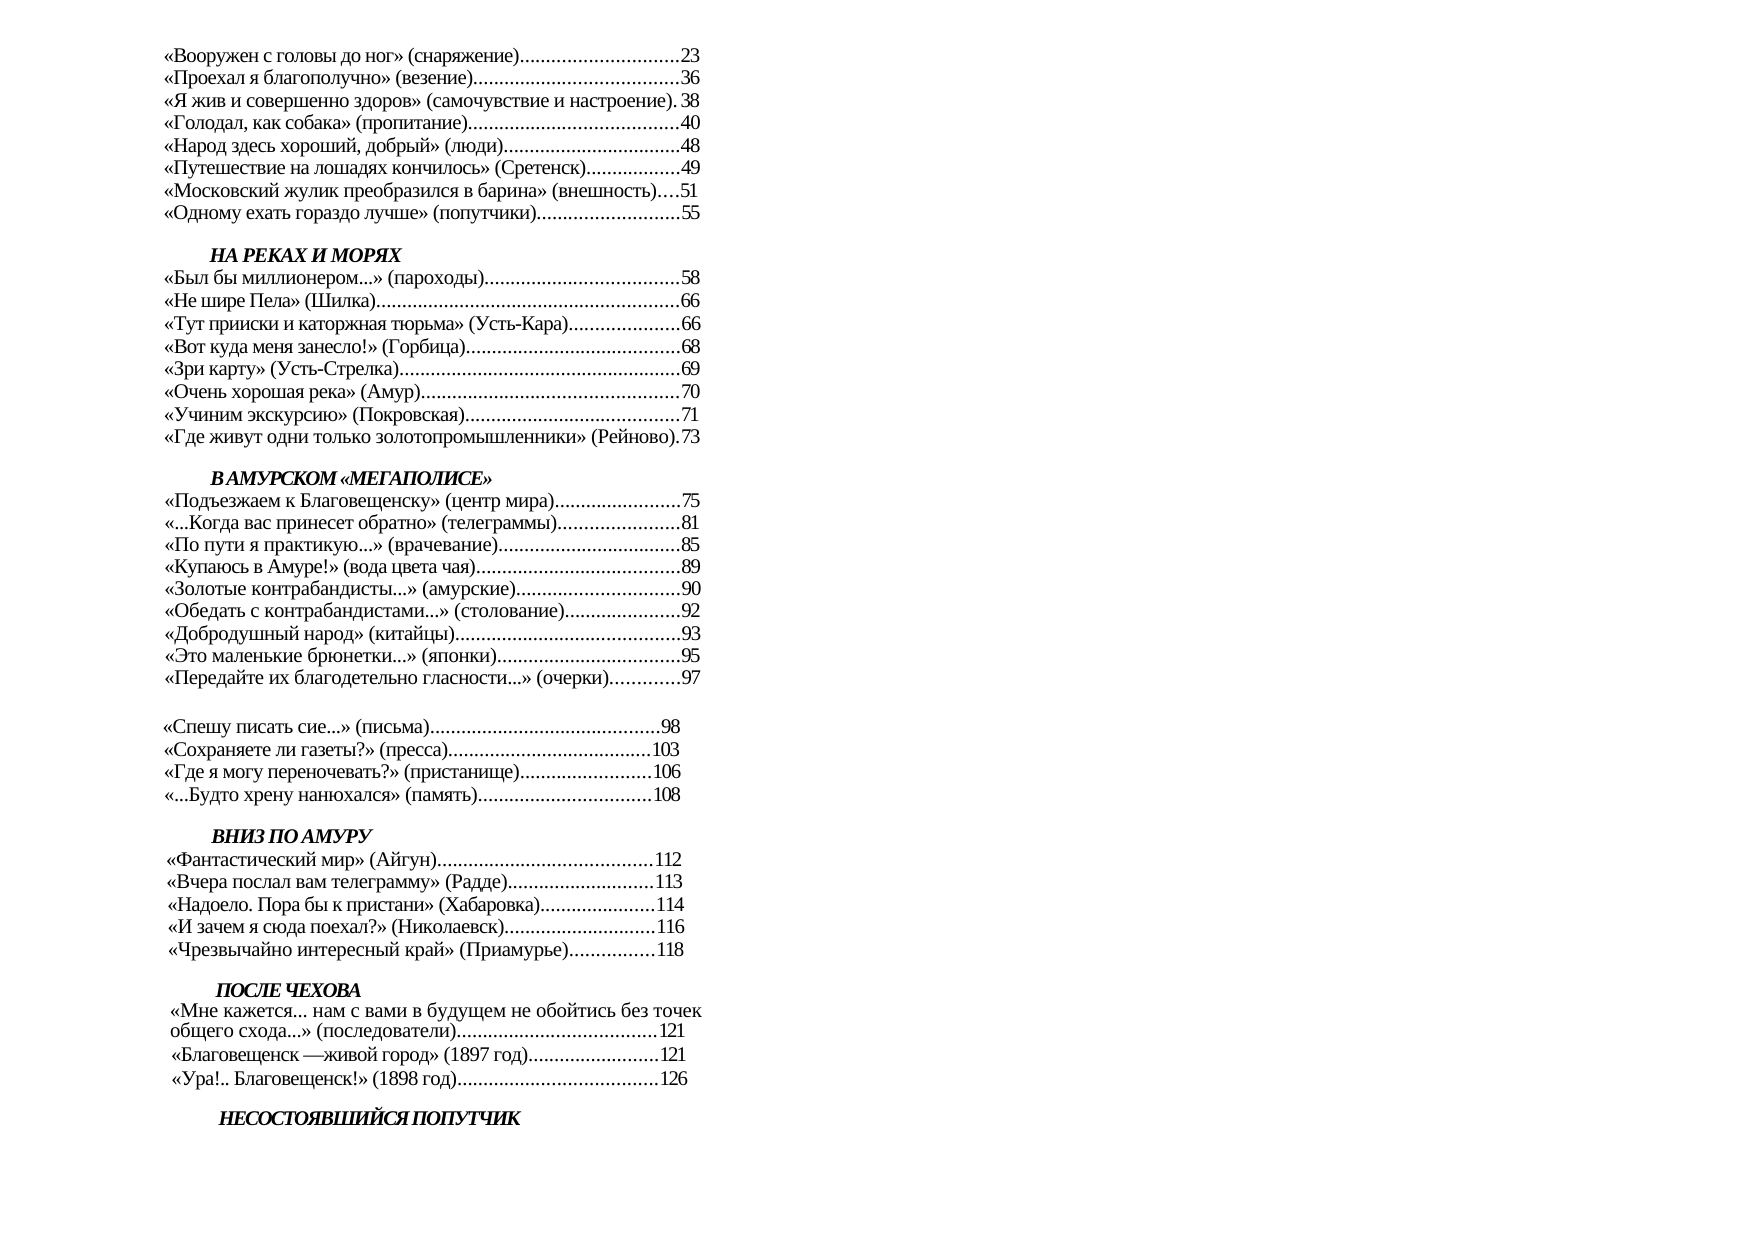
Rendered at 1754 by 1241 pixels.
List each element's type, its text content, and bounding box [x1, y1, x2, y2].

text «Это маленькие брюнетки...» (японки) 95 [66, 644, 1698, 667]
text В АМУРСКОМ «МЕГАПОЛИСЕ» [111, 468, 1698, 490]
text «Вооружен с головы до ног» (снаряжение) 23 [64, 44, 1698, 67]
text «Вот куда меня занесло!» (Горбица) 68 [65, 335, 1698, 358]
text «...Когда вас принесет обратно» (телеграммы) 81 [65, 512, 1698, 534]
text «Добродушный народ» (китайцы) 93 [65, 622, 1698, 644]
text «Купаюсь в Амуре!» (вода цвета чая) 89 [65, 556, 1698, 578]
text «Народ здесь хороший, добрый» (люди) 48 [64, 134, 1698, 157]
text «Ура!.. Благовещенск!» (1898 год) 126 [53, 1066, 1698, 1090]
text «Тут прииски и каторжная тюрьма» (Усть-Кара) 66 [65, 312, 1698, 335]
text «Путешествие на лошадях кончилось» (Сретенск) 49 [64, 157, 1698, 179]
text «Благовещенск —живой город» (1897 год) 121 [53, 1042, 1698, 1066]
text ПОСЛЕ ЧЕХОВА [97, 982, 1698, 1002]
text «Был бы миллионером...» (пароходы) 58 [64, 267, 1698, 289]
text «Надоело. Пора бы к пристани» (Хабаровка) 114 [49, 893, 1698, 916]
text «Где живут одни только золотопромышленники» (Рейново) 73 [65, 426, 1698, 448]
text «Проехал я благополучно» (везение) 36 [64, 67, 1698, 89]
text «Мне кажется... нам с вами в будущем не обойтись без точек [51, 1002, 1698, 1022]
text «Передайте их благодетельно гласности...» (очерки) 97 [65, 667, 1698, 689]
text «Одному ехать гораздо лучше» (попутчики) 55 [64, 202, 1698, 224]
text «...Будто хрену нанюхался» (память) 108 [46, 783, 1698, 806]
text «Сохраняете ли газеты?» (пресса) 103 [45, 738, 1698, 761]
text ВНИЗ ПО АМУРУ [93, 824, 1698, 848]
text НЕСОСТОЯВШИЙСЯ ПОПУТЧИК [100, 1106, 1698, 1130]
text «По пути я практикую...» (врачевание) 85 [65, 534, 1698, 556]
text «Обедать с контрабандистами...» (столование) 92 [65, 600, 1698, 622]
text «Фантастический мир» (Айгун) 112 [48, 848, 1698, 871]
text «Учиним экскурсию» (Покровская) 71 [65, 403, 1698, 426]
text «Голодал, как собака» (пропитание) 40 [64, 112, 1698, 134]
text «Московский жулик преобразился в барина» (внешность) 51 [64, 179, 1698, 202]
text «Чрезвычайно интересный край» (Приамурье) 118 [49, 938, 1698, 961]
text «Подъезжаем к Благовещенску» (центр мира) 75 [65, 490, 1698, 512]
text «Зри карту» (Усть-Стрелка) 69 [65, 358, 1698, 380]
text НА РЕКАХ И МОРЯХ [111, 244, 1698, 267]
text «Спешу писать сие...» (письма) 98 [44, 716, 1698, 738]
text «Очень хорошая река» (Амур) 70 [65, 381, 1698, 403]
text «Золотые контрабандисты...» (амурские) 90 [65, 578, 1698, 600]
text общего схода...» (последователи) 121 [52, 1022, 1698, 1042]
text «Где я могу переночевать?» (пристанище) 106 [46, 761, 1698, 783]
text «И зачем я сюда поехал?» (Николаевск) 116 [49, 916, 1698, 938]
text «Я жив и совершенно здоров» (самочувствие и настроение) 38 [64, 89, 1698, 112]
text «Не шире Пела» (Шилка) 66 [65, 290, 1698, 312]
text «Вчера послал вам телеграмму» (Радде) 113 [48, 871, 1698, 893]
